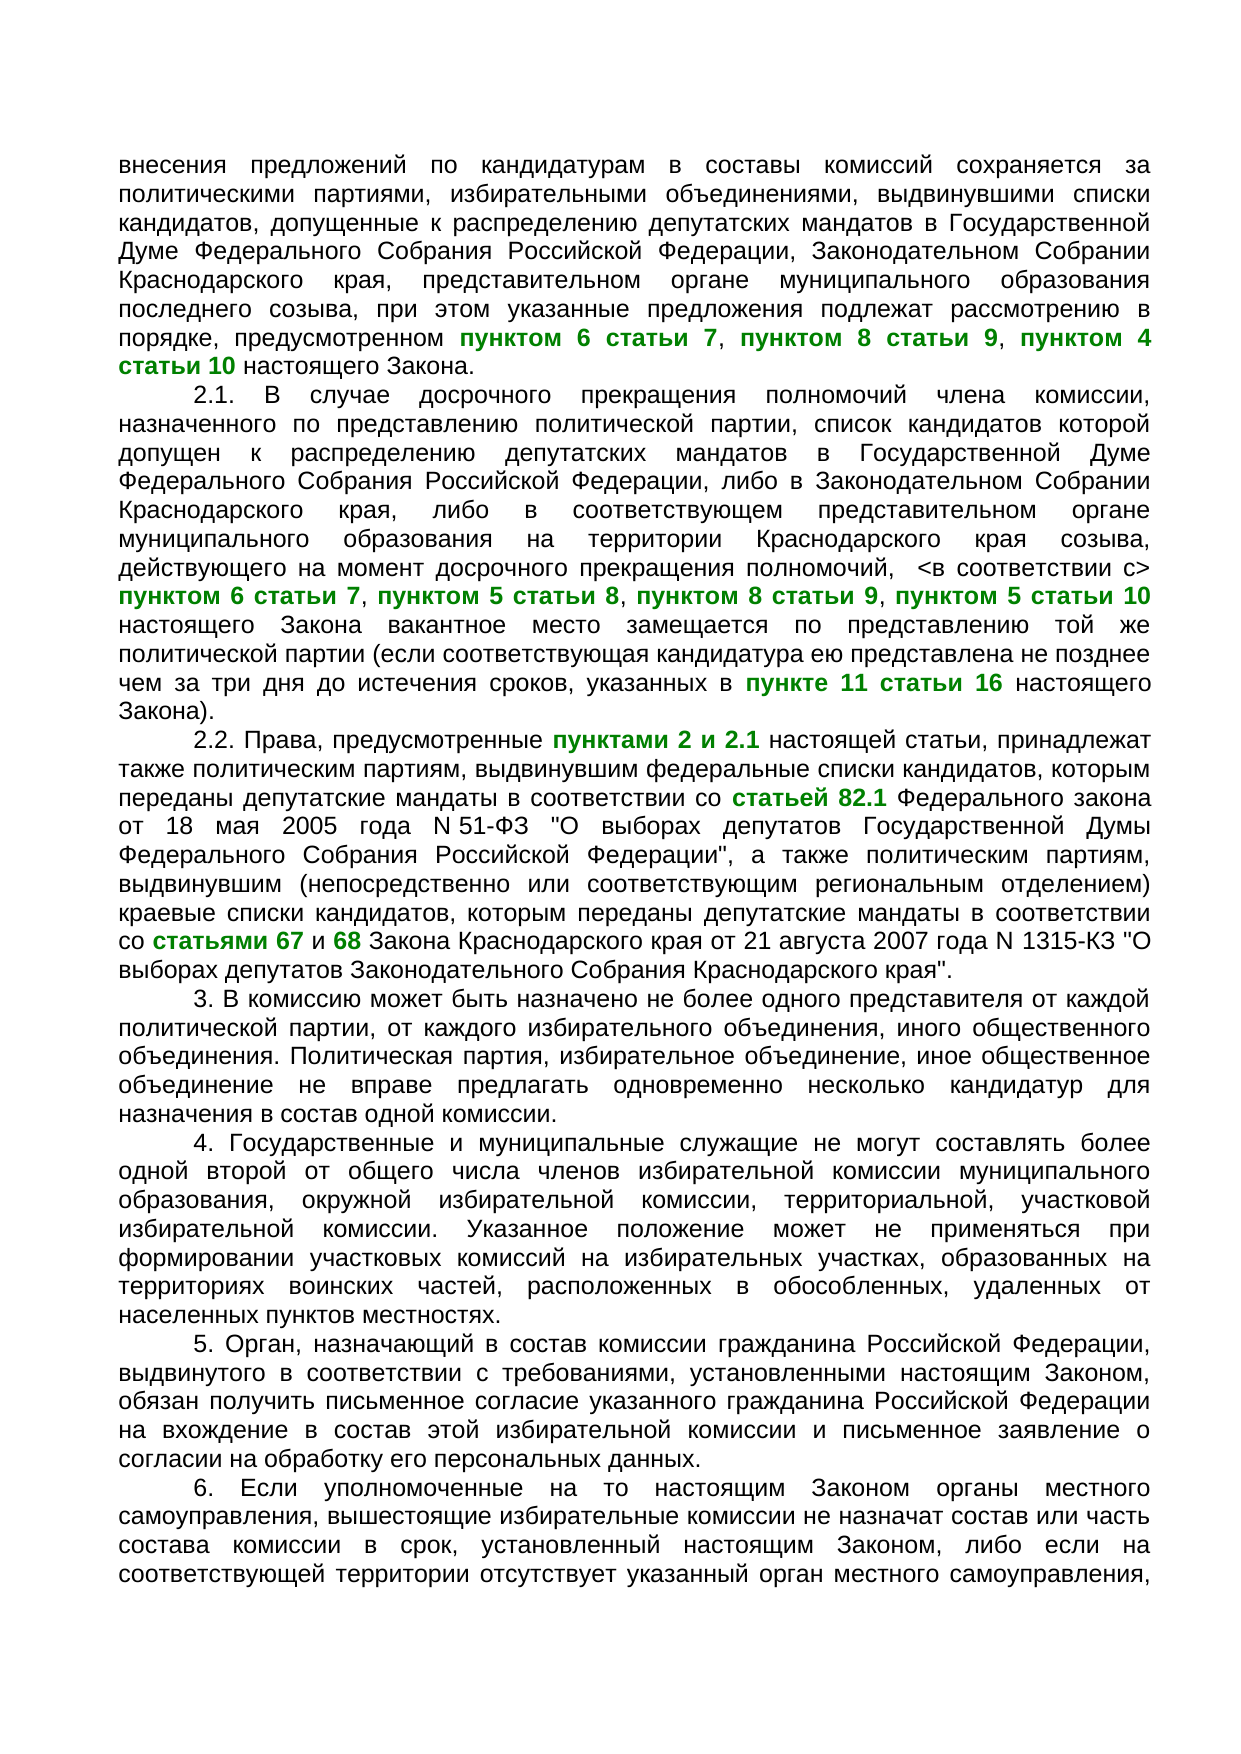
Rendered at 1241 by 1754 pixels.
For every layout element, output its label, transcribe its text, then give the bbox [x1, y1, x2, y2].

text 4. Государственные и муниципальные служащие не могут составлять более одной второй от общего числа членов избирательной комиссии муниципального образования, окружной избирательной комиссии, территориальной, участковой избирательной комиссии. Указанное положение может не применяться при формировании участковых комиссий на избирательных участках, образованных на территориях воинских частей, расположенных в обособленных, удаленных от населенных пунктов местностях. [118, 1127, 1152, 1329]
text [118, 1472, 1152, 1587]
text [118, 150, 1152, 380]
text 3. В комиссию может быть назначено не более одного представителя от каждой политической партии, от каждого избирательного объединения, иного общественного объединения. Политическая партия, избирательное объединение, иное общественное объединение не вправе предлагать одновременно несколько кандидатур для назначения в состав одной комиссии. [118, 984, 1152, 1127]
text 2.1. В случае досрочного прекращения полномочий члена комиссии, назначенного по представлению политической партии, список кандидатов которой допущен к распределению депутатских мандатов в Государственной Думе Федерального Собрания Российской Федерации, либо в Законодательном Собрании Краснодарского края, либо в соответствующем представительном органе муниципального образования на территории Краснодарского края созыва, действующего на момент досрочного прекращения полномочий, <в соответствии с> пунктом 6 статьи 7, пунктом 5 статьи 8, пунктом 8 статьи 9, пунктом 5 статьи 10 настоящего Закона вакантное место замещается по представлению той же политической партии (если соответствующая кандидатура ею представлена не позднее чем за три дня до истечения сроков, указанных в пункте 11 статьи 16 настоящего Закона). [118, 380, 1152, 725]
text 5. Орган, назначающий в состав комиссии гражданина Российской Федерации, выдвинутого в соответствии с требованиями, установленными настоящим Законом, обязан получить письменное согласие указанного гражданина Российской Федерации на вхождение в состав этой избирательной комиссии и письменное заявление о согласии на обработку его персональных данных. [118, 1329, 1152, 1472]
text 2.2. Права, предусмотренные пунктами 2 и 2.1 настоящей статьи, принадлежат также политическим партиям, выдвинувшим федеральные списки кандидатов, которым переданы депутатские мандаты в соответствии со статьей 82.1 Федерального закона от 18 мая 2005 года N 51-ФЗ "О выборах депутатов Государственной Думы Федерального Собрания Российской Федерации", а также политическим партиям, выдвинувшим (непосредственно или соответствующим региональным отделением) краевые списки кандидатов, которым переданы депутатские мандаты в соответствии со статьями 67 и 68 Закона Краснодарского края от 21 августа 2007 года N 1315-КЗ "О выборах депутатов Законодательного Собрания Краснодарского края". [118, 725, 1152, 984]
